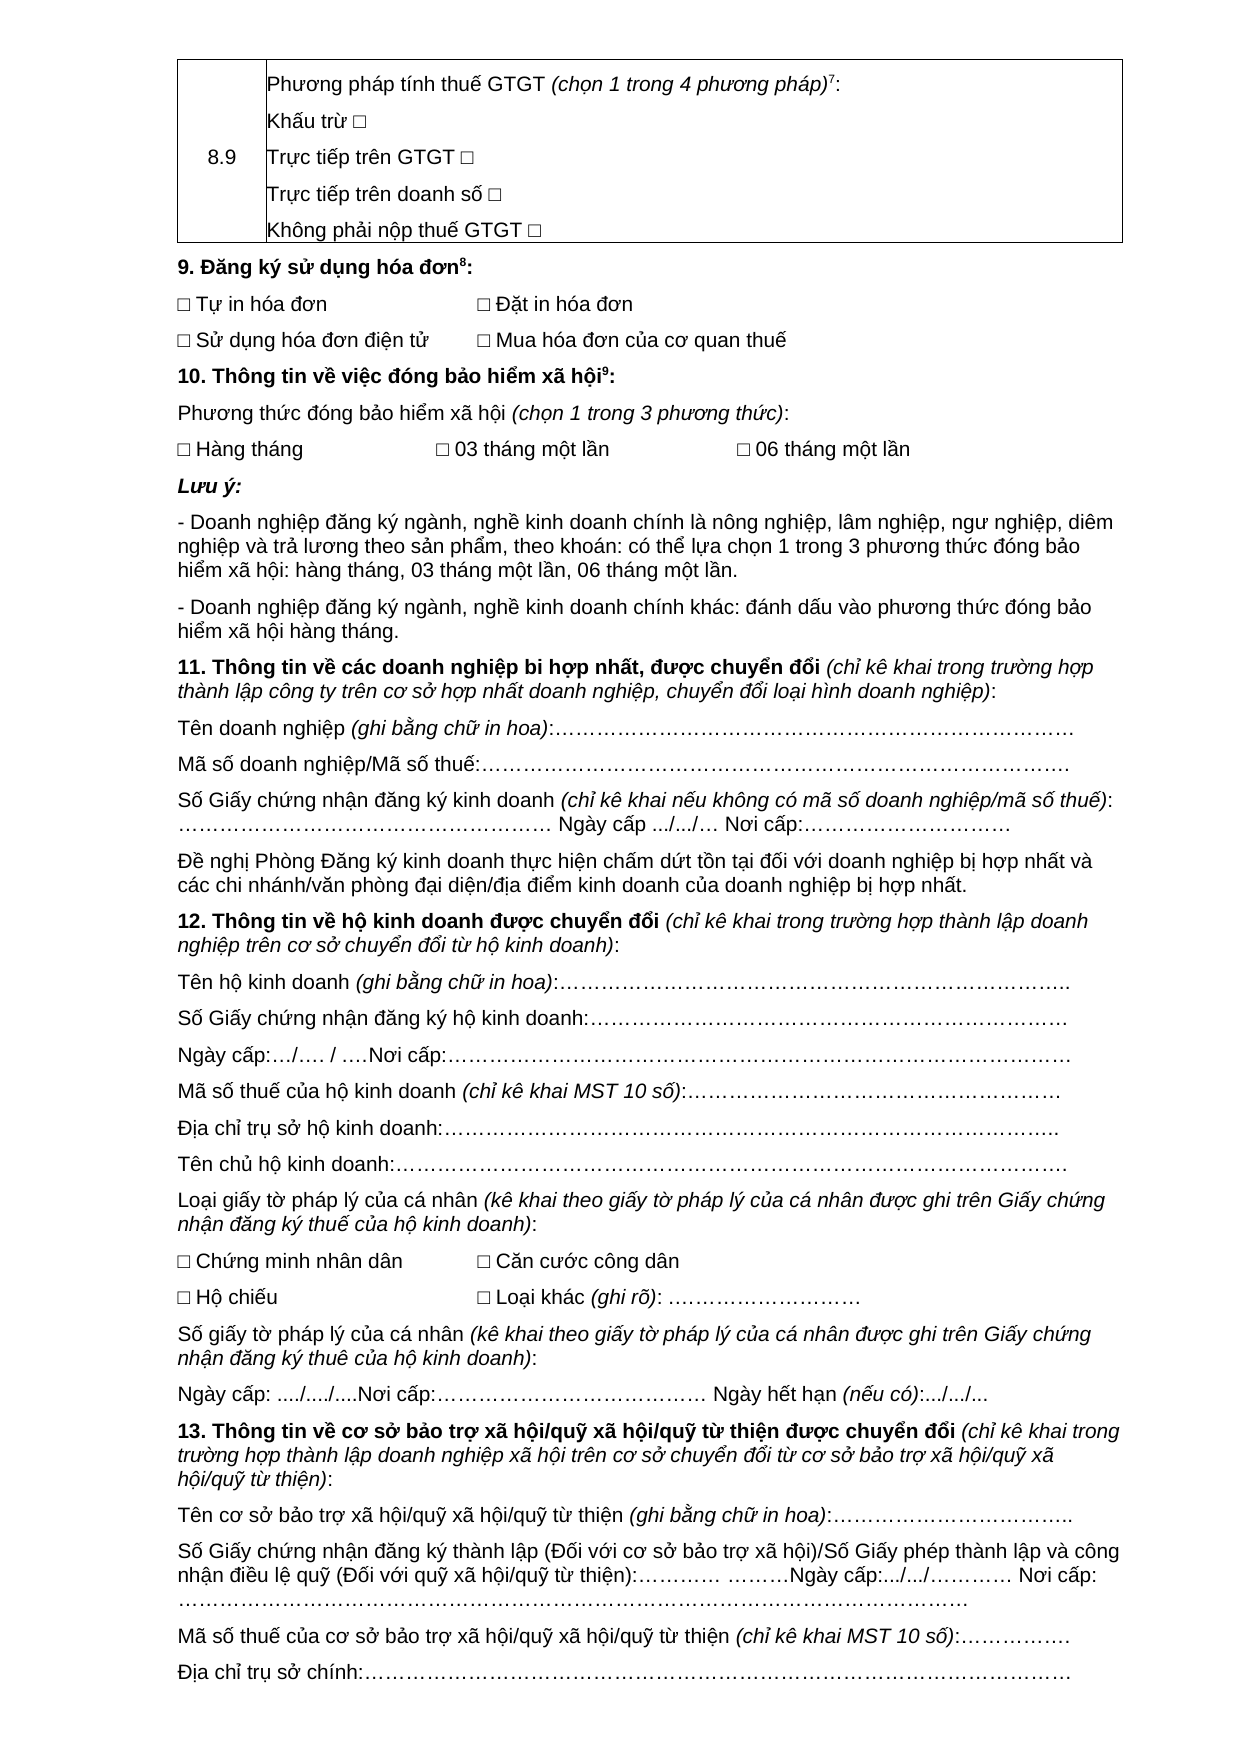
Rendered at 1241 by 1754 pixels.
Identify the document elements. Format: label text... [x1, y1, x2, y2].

text □ Sử dụng hóa đơn điện tử □ Mua hóa đơn của cơ quan thuế [177, 328, 1122, 352]
text 13. Thông tin về cơ sở bảo trợ xã hội/quỹ xã hội/quỹ từ thiện được chuyển đổi (chỉ kê khai trong trường hợp thành lập doanh nghiệp xã hội trên cơ sở chuyển đổi từ cơ sở bảo trợ xã hội/quỹ xã hội/quỹ từ thiện): [177, 1418, 1122, 1490]
text □ Tự in hóa đơn □ Đặt in hóa đơn [177, 291, 1122, 315]
text Số Giấy chứng nhận đăng ký kinh doanh (chỉ kê khai nếu không có mã số doanh nghiệp/mã số thuế):……………………………………………… Ngày cấp .../.../… Nơi cấp:………………………… [177, 788, 1122, 836]
text Mã số doanh nghiệp/Mã số thuế:…………………………………………………………………………. [177, 752, 1122, 776]
text 11. Thông tin về các doanh nghiệp bi hợp nhất, được chuyển đổi (chỉ kê khai trong trường hợp thành lập công ty trên cơ sở hợp nhất doanh nghiệp, chuyển đổi loại hình doanh nghiệp): [177, 655, 1122, 703]
text Số Giấy chứng nhận đăng ký hộ kinh doanh:…………………………………………………………… [177, 1006, 1122, 1030]
table_cell Phương pháp tính thuế GTGT (chọn 1 trong 4 phương pháp)7: Khấu trừ □ Trực tiếp trên GTGT □ Trực tiếp trên doanh số □ Không phải nộp thuế GTGT □ [267, 60, 1122, 242]
text □ Hộ chiếu □ Loại khác (ghi rõ): .……………………… [177, 1285, 1122, 1309]
text Tên cơ sở bảo trợ xã hội/quỹ xã hội/quỹ từ thiện (ghi bằng chữ in hoa):…………………………….. [177, 1503, 1122, 1527]
table_cell 8.9 [178, 60, 266, 242]
text Đề nghị Phòng Đăng ký kinh doanh thực hiện chấm dứt tồn tại đối với doanh nghiệp bị hợp nhất và các chi nhánh/văn phòng đại diện/địa điểm kinh doanh của doanh nghiệp bị hợp nhất. [177, 849, 1122, 897]
text - Doanh nghiệp đăng ký ngành, nghề kinh doanh chính là nông nghiệp, lâm nghiệp, ngư nghiệp, diêm nghiệp và trả lương theo sản phẩm, theo khoán: có thể lựa chọn 1 trong 3 phương thức đóng bảo hiểm xã hội: hàng tháng, 03 tháng một lần, 06 tháng một lần. [177, 510, 1122, 582]
text Ngày cấp:…/…. / .…Nơi cấp:……………………………………………………………………………… [177, 1042, 1122, 1066]
text Tên doanh nghiệp (ghi bằng chữ in hoa):………………………………………………………………… [177, 715, 1122, 739]
text Mã số thuế của hộ kinh doanh (chỉ kê khai MST 10 số):……………………………………………… [177, 1079, 1122, 1103]
text 10. Thông tin về việc đóng bảo hiểm xã hội9: [177, 364, 1122, 388]
text Tên chủ hộ kinh doanh:……………………………………………………………………………………. [177, 1152, 1122, 1176]
text Phương thức đóng bảo hiểm xã hội (chọn 1 trong 3 phương thức): [177, 401, 1122, 425]
text Loại giấy tờ pháp lý của cá nhân (kê khai theo giấy tờ pháp lý của cá nhân được ghi trên Giấy chứng nhận đăng ký thuế của hộ kinh doanh): [177, 1188, 1122, 1236]
text Lưu ý: [177, 474, 1122, 498]
text - Doanh nghiệp đăng ký ngành, nghề kinh doanh chính khác: đánh dấu vào phương thức đóng bảo hiểm xã hội hàng tháng. [177, 594, 1122, 642]
text □ Chứng minh nhân dân □ Căn cước công dân [177, 1249, 1122, 1273]
text Số Giấy chứng nhận đăng ký thành lập (Đối với cơ sở bảo trợ xã hội)/Số Giấy phép thành lập và công nhận điều lệ quỹ (Đối với quỹ xã hội/quỹ từ thiện):………… ………Ngày cấp:.../.../………… Nơi cấp: …………………………………………………………………………………………………… [177, 1539, 1122, 1611]
text 9. Đăng ký sử dụng hóa đơn8: [177, 255, 1122, 279]
text Số giấy tờ pháp lý của cá nhân (kê khai theo giấy tờ pháp lý của cá nhân được ghi trên Giấy chứng nhận đăng ký thuê của hộ kinh doanh): [177, 1322, 1122, 1369]
text Địa chỉ trụ sở hộ kinh doanh:…………………………………………………………………………….. [177, 1115, 1122, 1139]
text 12. Thông tin về hộ kinh doanh được chuyển đổi (chỉ kê khai trong trường hợp thành lập doanh nghiệp trên cơ sở chuyển đổi từ hộ kinh doanh): [177, 909, 1122, 957]
text Tên hộ kinh doanh (ghi bằng chữ in hoa):……………………………………………………………….. [177, 969, 1122, 993]
text Mã số thuế của cơ sở bảo trợ xã hội/quỹ xã hội/quỹ từ thiện (chỉ kê khai MST 10 số):……………. [177, 1624, 1122, 1648]
text Ngày cấp: ..../..../....Nơi cấp:………………………………… Ngày hết hạn (nếu có):.../.../... [177, 1382, 1122, 1406]
text □ Hàng tháng □ 03 tháng một lần □ 06 tháng một lần [177, 437, 1122, 461]
text Địa chỉ trụ sở chính:………………………………………………………………………………………… [177, 1660, 1122, 1684]
